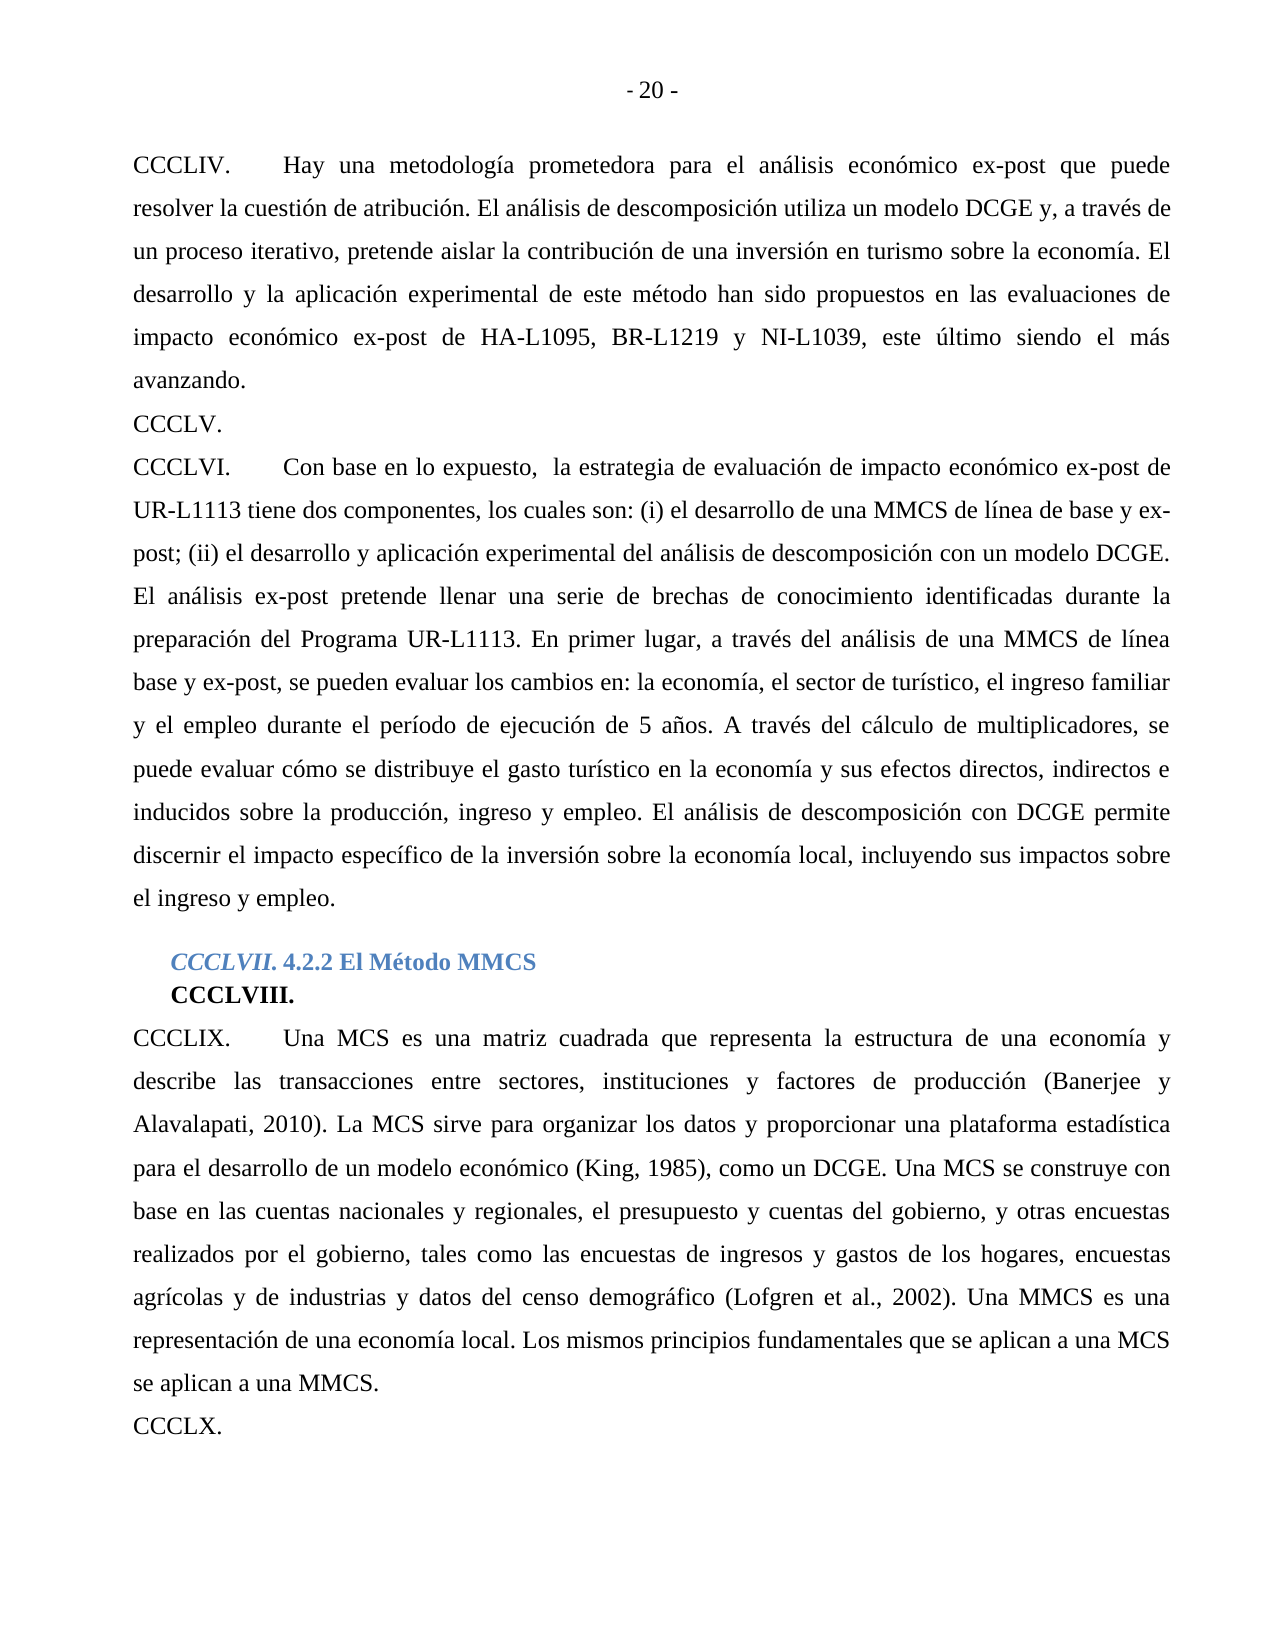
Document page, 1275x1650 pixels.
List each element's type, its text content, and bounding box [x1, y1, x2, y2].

subtitle 4.2.2 El Método MMCS [170, 947, 1172, 976]
list Hay una metodología prometedora para el análisis económico ex-post que puede resolver la cuestión de atribución. El análisis de descomposición utiliza un modelo DCGE y, a través de un proceso iterativo, pretende aislar la contribución de una inversión en turismo sobre la economía. El desarrollo y la aplicación experimental de este método han sido propuestos en las evaluaciones de impacto económico ex-post de HA-L1095, BR-L1219 y NI-L1039, este último siendo el más avanzando. [133, 150, 1172, 394]
list Con base en lo expuesto, la estrategia de evaluación de impacto económico ex-post de UR-L1113 tiene dos componentes, los cuales son: (i) el desarrollo de una MMCS de línea de base y ex-post; (ii) el desarrollo y aplicación experimental del análisis de descomposición con un modelo DCGE. El análisis ex-post pretende llenar una serie de brechas de conocimiento identificadas durante la preparación del Programa UR-L1113. En primer lugar, a través del análisis de una MMCS de línea base y ex-post, se pueden evaluar los cambios en: la economía, el sector de turístico, el ingreso familiar y el empleo durante el período de ejecución de 5 años. A través del cálculo de multiplicadores, se puede evaluar cómo se distribuye el gasto turístico en la economía y sus efectos directos, indirectos e inducidos sobre la producción, ingreso y empleo. El análisis de descomposición con DCGE permite discernir el impacto específico de la inversión sobre la economía local, incluyendo sus impactos sobre el ingreso y empleo. [133, 452, 1172, 912]
list Una MCS es una matriz cuadrada que representa la estructura de una economía y describe las transacciones entre sectores, instituciones y factores de producción (Banerjee y Alavalapati, 2010). La MCS sirve para organizar los datos y proporcionar una plataforma estadística para el desarrollo de un modelo económico (King, 1985), como un DCGE. Una MCS se construye con base en las cuentas nacionales y regionales, el presupuesto y cuentas del gobierno, y otras encuestas realizados por el gobierno, tales como las encuestas de ingresos y gastos de los hogares, encuestas agrícolas y de industrias y datos del censo demográfico (Lofgren et al., 2002). Una MMCS es una representación de una economía local. Los mismos principios fundamentales que se aplican a una MCS se aplican a una MMCS. [133, 1023, 1172, 1397]
